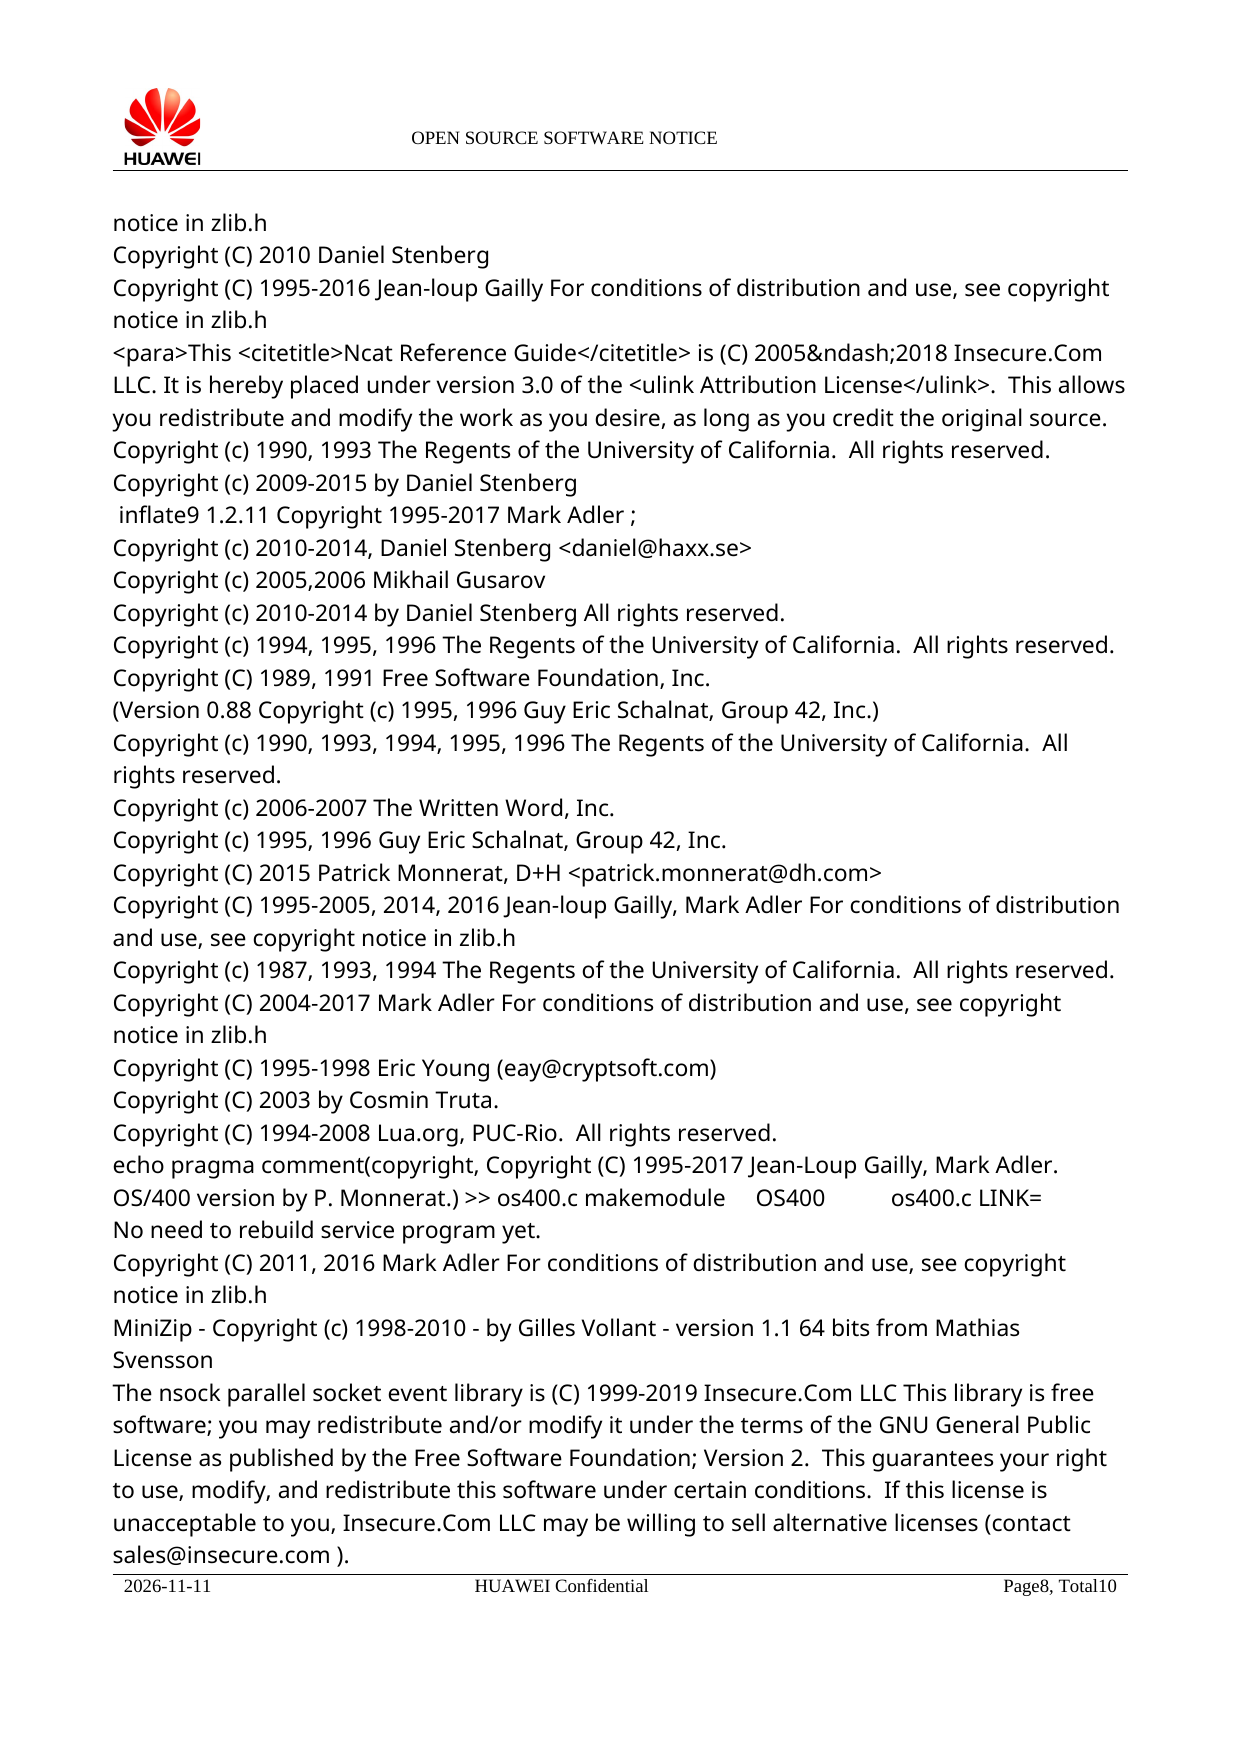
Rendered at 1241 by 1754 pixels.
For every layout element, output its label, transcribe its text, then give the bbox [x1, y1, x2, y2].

picture [124, 88, 201, 165]
